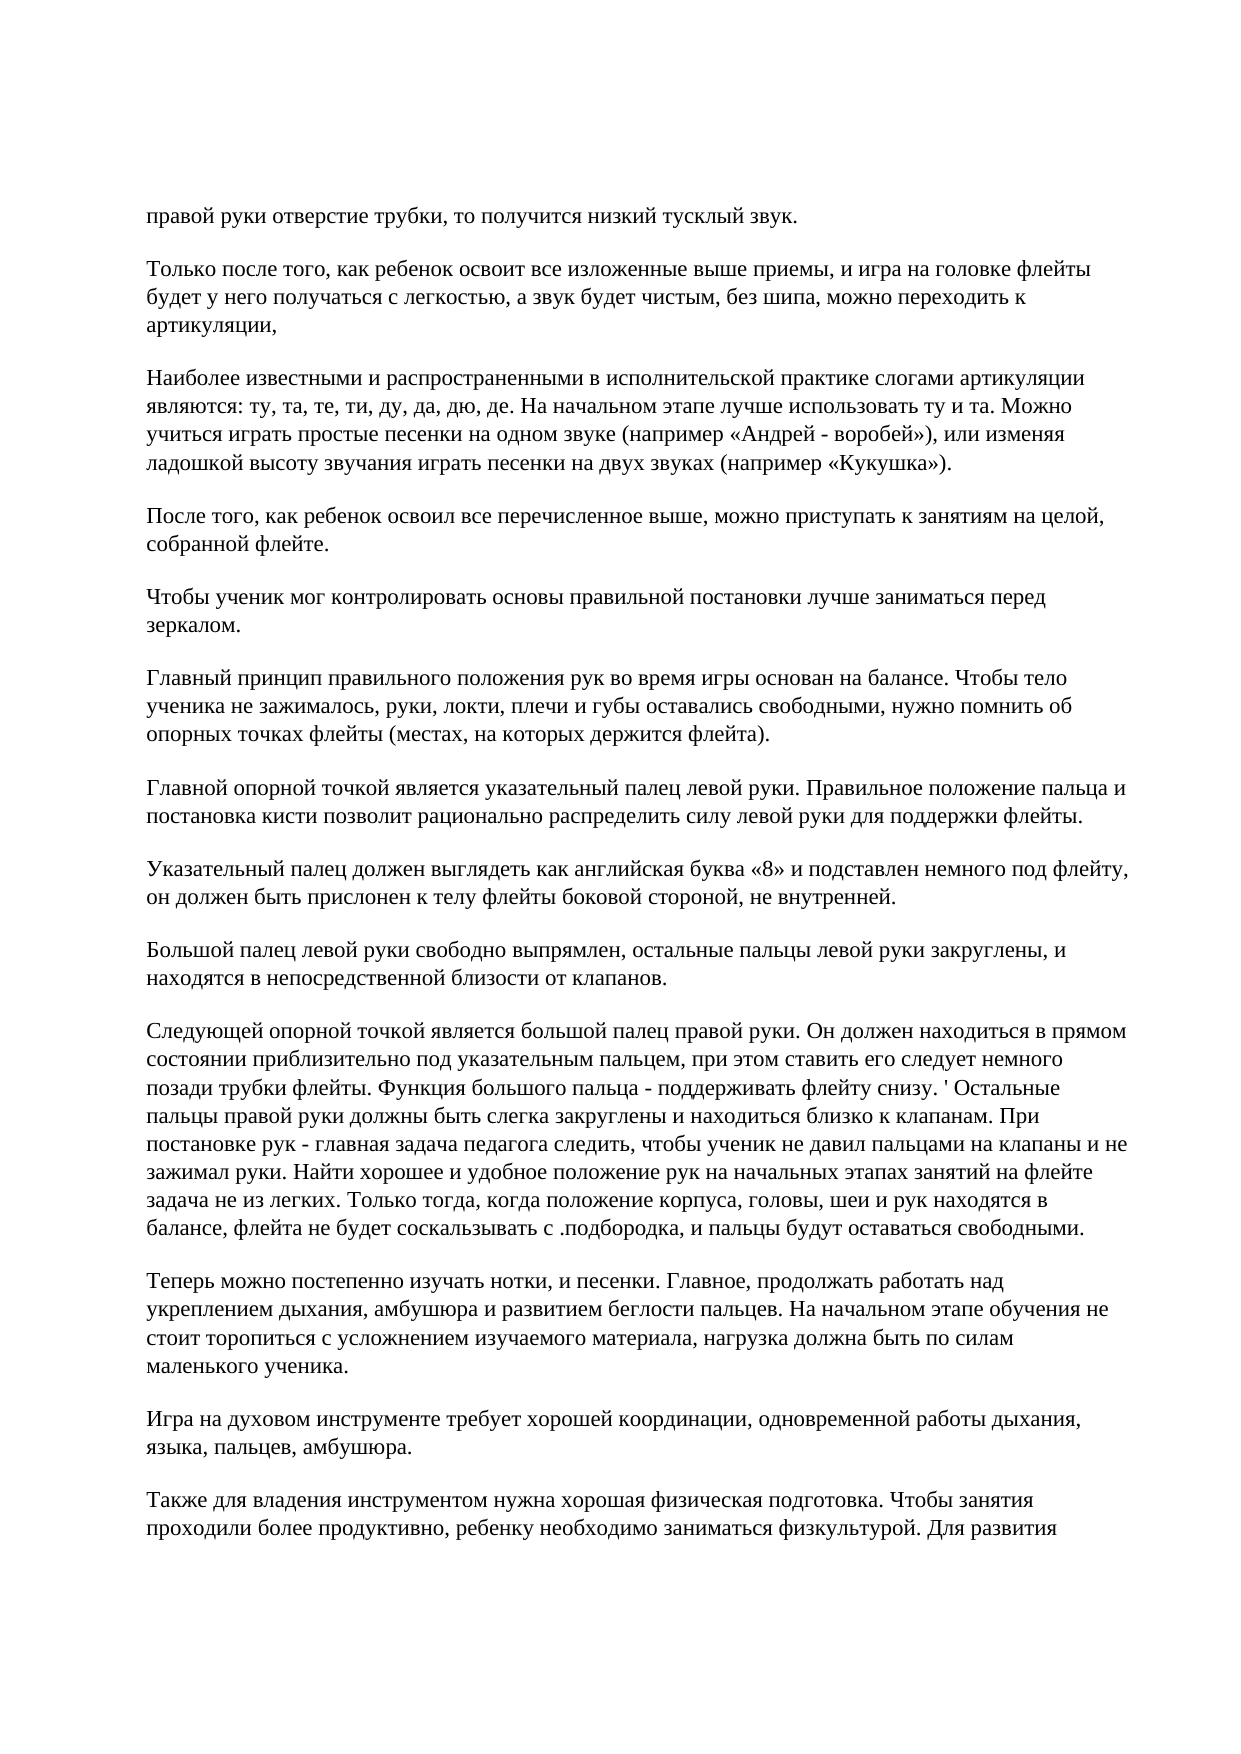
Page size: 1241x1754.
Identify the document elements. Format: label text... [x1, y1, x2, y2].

text Наиболее известными и распространенными в исполнительской практике слогами артикуляции являются: ту, та, те, ти, ду, да, дю, де. На начальном этапе лучше использовать ту и та. Можно учиться играть простые песенки на одном звуке (например «Андрей - воробей»), или изменяя ладошкой высоту звучания играть песенки на двух звуках (например «Кукушка»). [146, 363, 1130, 476]
text Теперь можно постепенно изучать нотки, и песенки. Главное, продолжать работать над укреплением дыхания, амбушюра и развитием беглости пальцев. На начальном этапе обучения не стоит торопиться с усложнением изучаемого материала, нагрузка должна быть по силам маленького ученика. [146, 1266, 1130, 1379]
text Указательный палец должен выглядеть как английская буква «8» и подставлен немного под флейту, он должен быть прислонен к телу флейты боковой стороной, не внутренней. [146, 854, 1130, 910]
text Следующей опорной точкой является большой палец правой руки. Он должен находиться в прямом состоянии приблизительно под указательным пальцем, при этом ставить его следует немного позади трубки флейты. Функция большого пальца - поддерживать флейту снизу. ' Остальные пальцы правой руки должны быть слегка закруглены и находиться близко к клапанам. При постановке рук - главная задача педагога следить, чтобы ученик не давил пальцами на клапаны и не зажимал руки. Найти хорошее и удобное положение рук на начальных этапах занятий на флейте задача не из легких. Только тогда, когда положение корпуса, головы, шеи и рук находятся в балансе, флейта не будет соскальзывать с .подбородка, и пальцы будут оставаться свободными. [146, 1016, 1130, 1241]
text Игра на духовом инструменте требует хорошей координации, одновременной работы дыхания, языка, пальцев, амбушюра. [146, 1404, 1130, 1460]
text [146, 1485, 1130, 1541]
text Только после того, как ребенок освоит все изложенные выше приемы, и игра на головке флейты будет у него получаться с легкостью, а звук будет чистым, без шипа, можно переходить к артикуляции, [146, 254, 1130, 338]
text Большой палец левой руки свободно выпрямлен, остальные пальцы левой руки закруглены, и находятся в непосредственной близости от клапанов. [146, 935, 1130, 991]
text Главной опорной точкой является указательный палец левой руки. Правильное положение пальца и постановка кисти позволит рационально распределить силу левой руки для поддержки флейты. [146, 772, 1130, 829]
text Главный принцип правильного положения рук во время игры основан на балансе. Чтобы тело ученика не зажималось, руки, локти, плечи и губы оставались свободными, нужно помнить об опорных точках флейты (местах, на которых держится флейта). [146, 663, 1130, 747]
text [146, 201, 1130, 229]
text Чтобы ученик мог контролировать основы правильной постановки лучше заниматься перед зеркалом. [146, 582, 1130, 638]
text После того, как ребенок освоил все перечисленное выше, можно приступать к занятиям на целой, собранной флейте. [146, 501, 1130, 557]
